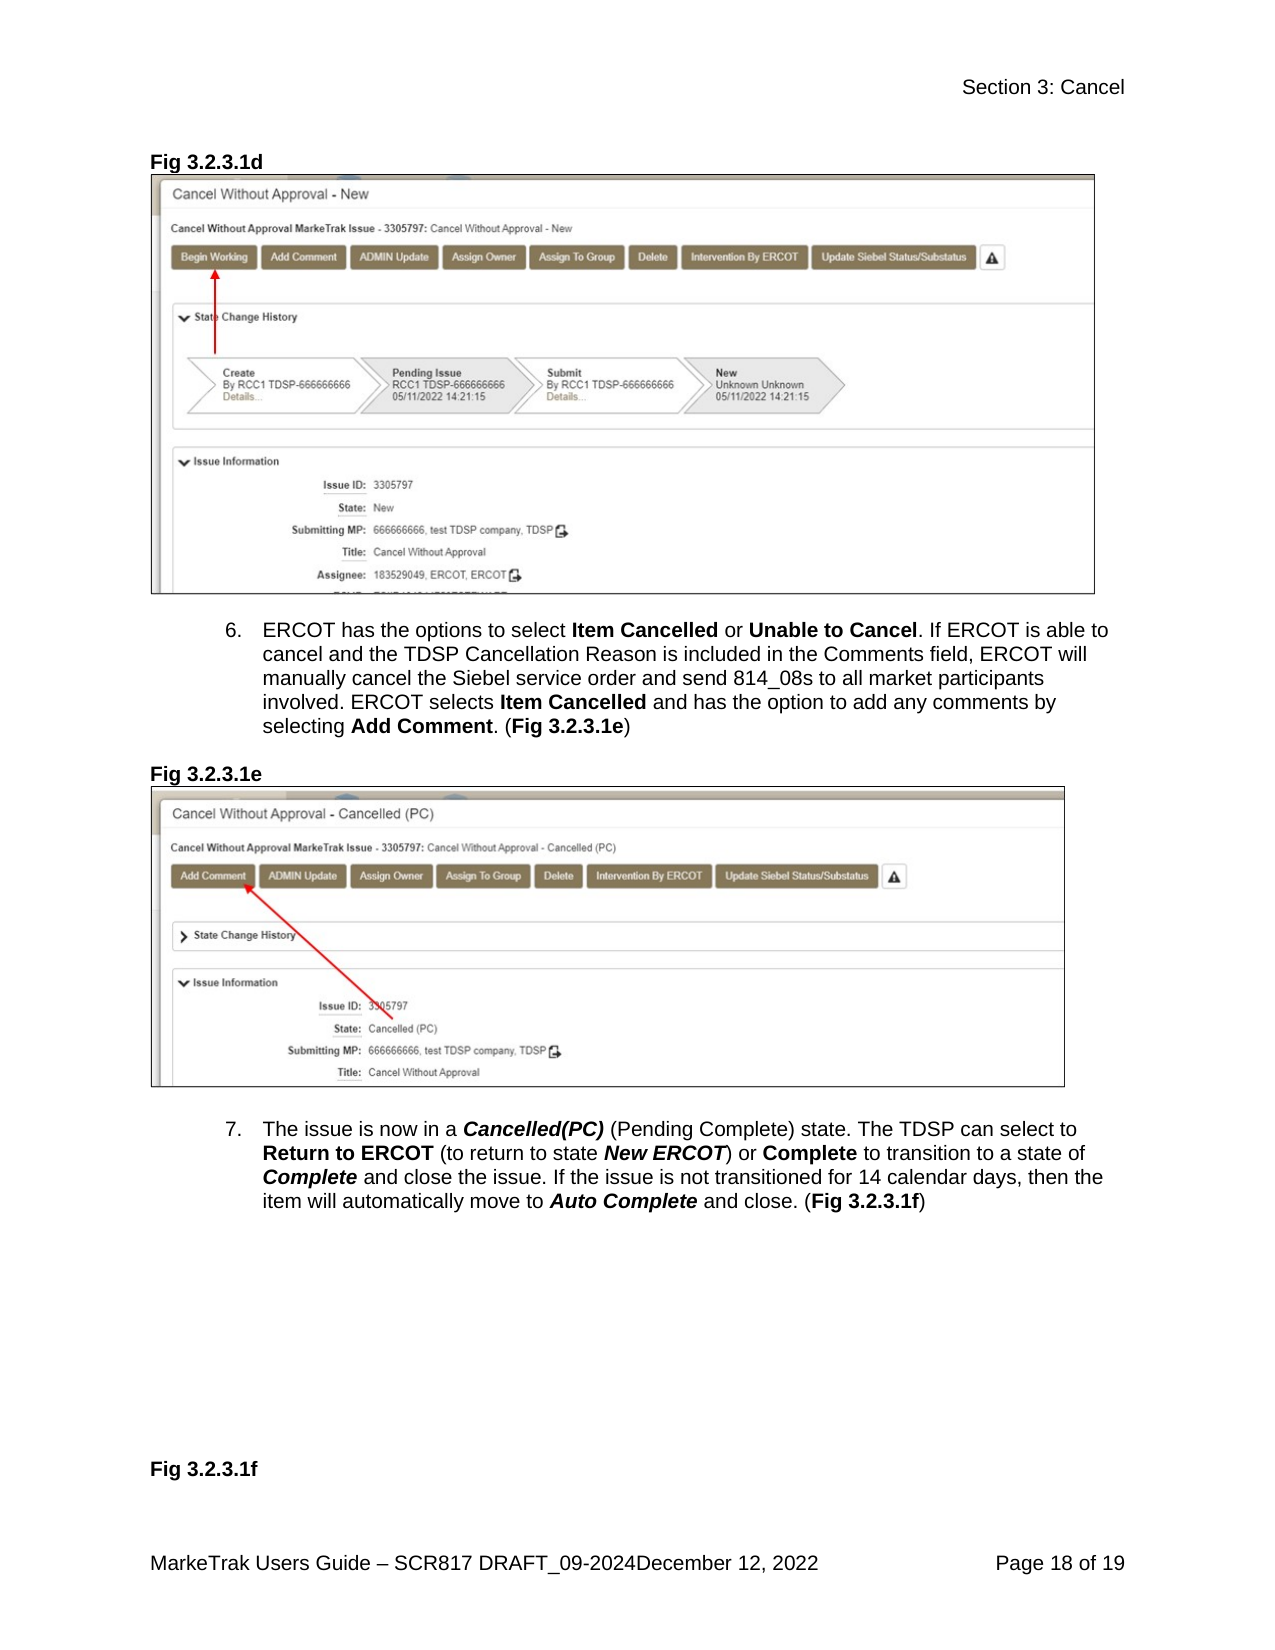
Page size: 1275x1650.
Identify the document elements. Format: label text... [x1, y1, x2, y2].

picture [150, 786, 1065, 1088]
text Fig 3.2.3.1e [150, 762, 1125, 786]
picture [150, 173, 1096, 595]
text Fig 3.2.3.1d [150, 150, 1125, 174]
list ERCOT has the options to select Item Cancelled or Unable to Cancel. If ERCOT is able to cancel and the TDSP Cancellation Reason is included in the Comments field, ERCOT will manually cancel the Siebel service order and send 814_08s to all market participants involved. ERCOT selects Item Cancelled and has the option to add any comments by selecting Add Comment. (Fig 3.2.3.1e) [225, 618, 1125, 738]
list The issue is now in a Cancelled(PC) (Pending Complete) state. The TDSP can select to Return to ERCOT (to return to state New ERCOT) or Complete to transition to a state of Complete and close the issue. If the issue is not transitioned for 14 calendar days, then the item will automatically move to Auto Complete and close. (Fig 3.2.3.1f) [225, 1117, 1125, 1212]
text Fig 3.2.3.1f [150, 1457, 1125, 1481]
